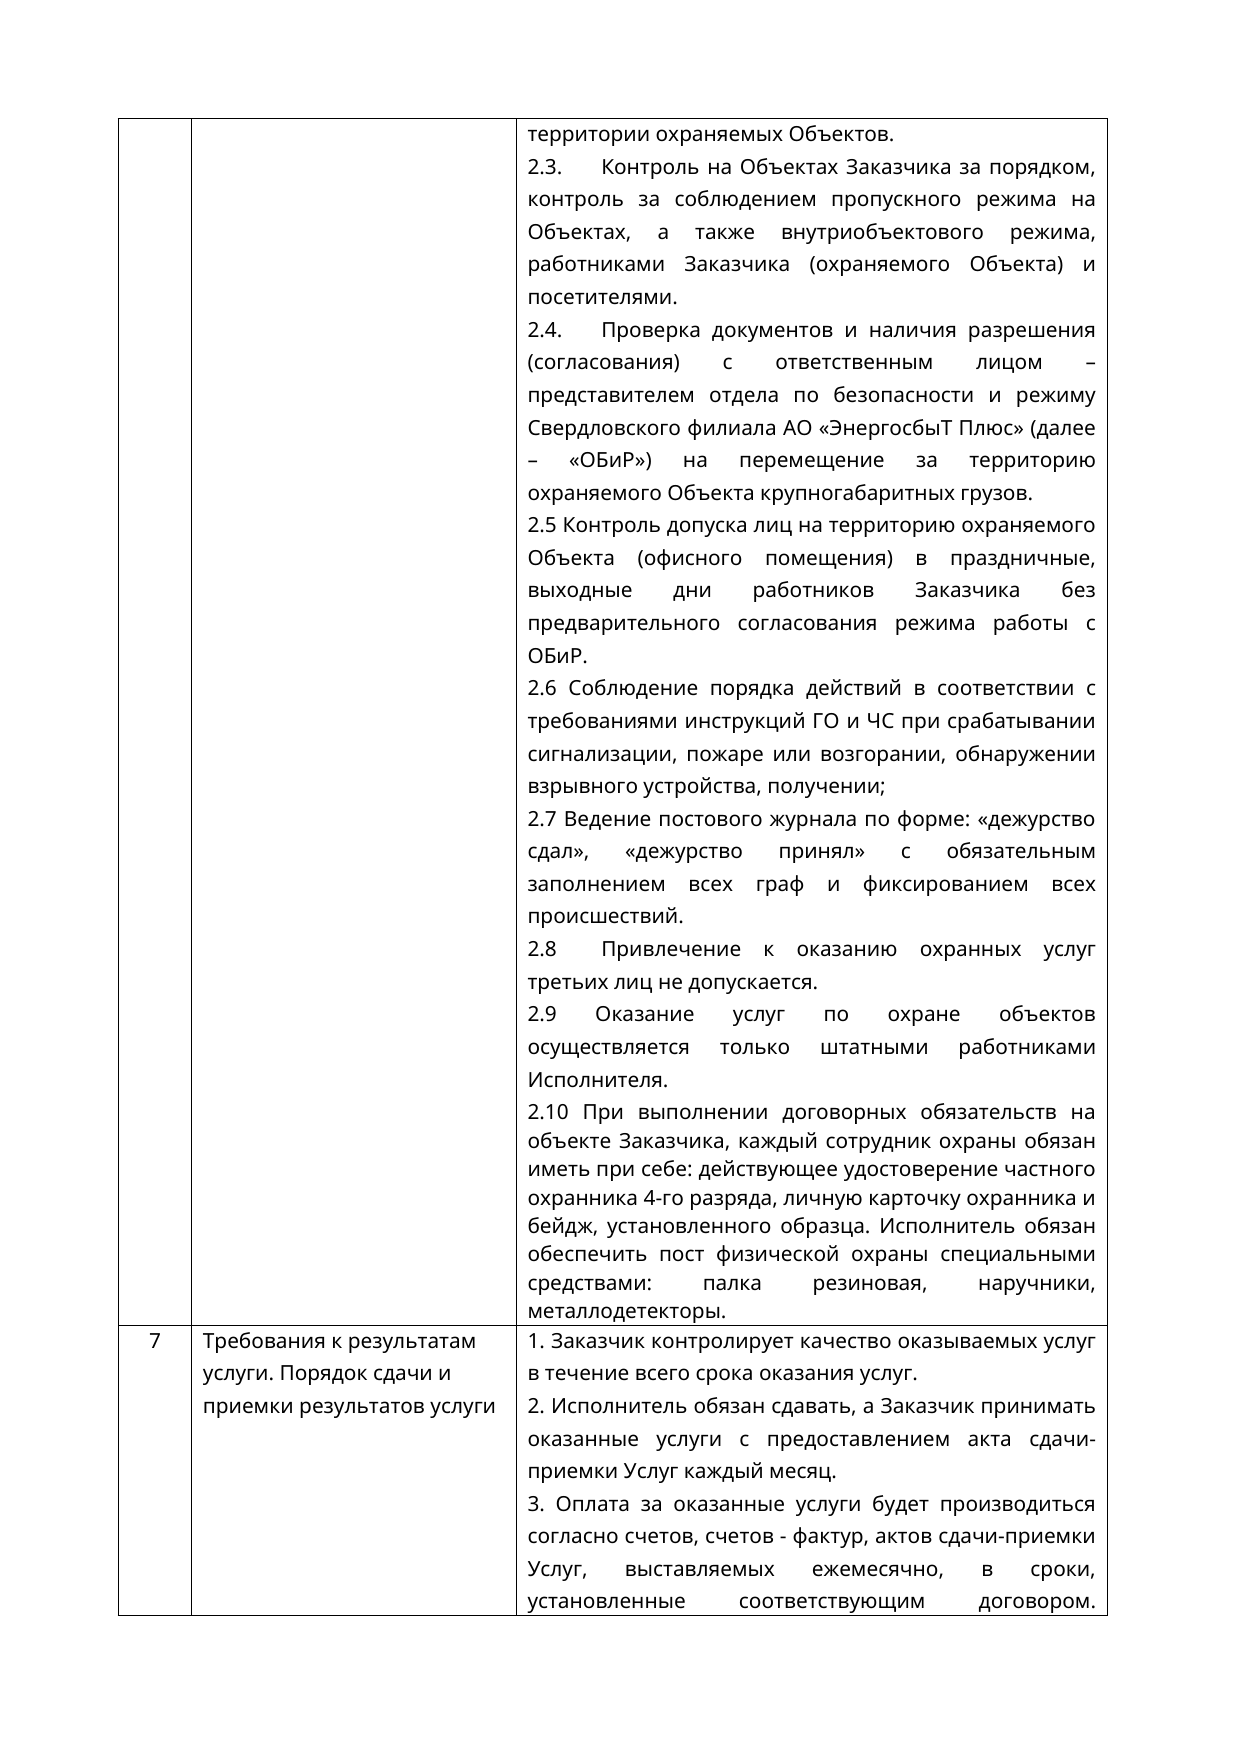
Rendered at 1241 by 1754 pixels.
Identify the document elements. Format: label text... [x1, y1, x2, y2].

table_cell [517, 1326, 1107, 1615]
table_cell 7 [119, 1326, 191, 1615]
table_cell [192, 119, 516, 1325]
table_cell 6 [119, 119, 191, 1325]
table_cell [192, 1326, 516, 1615]
